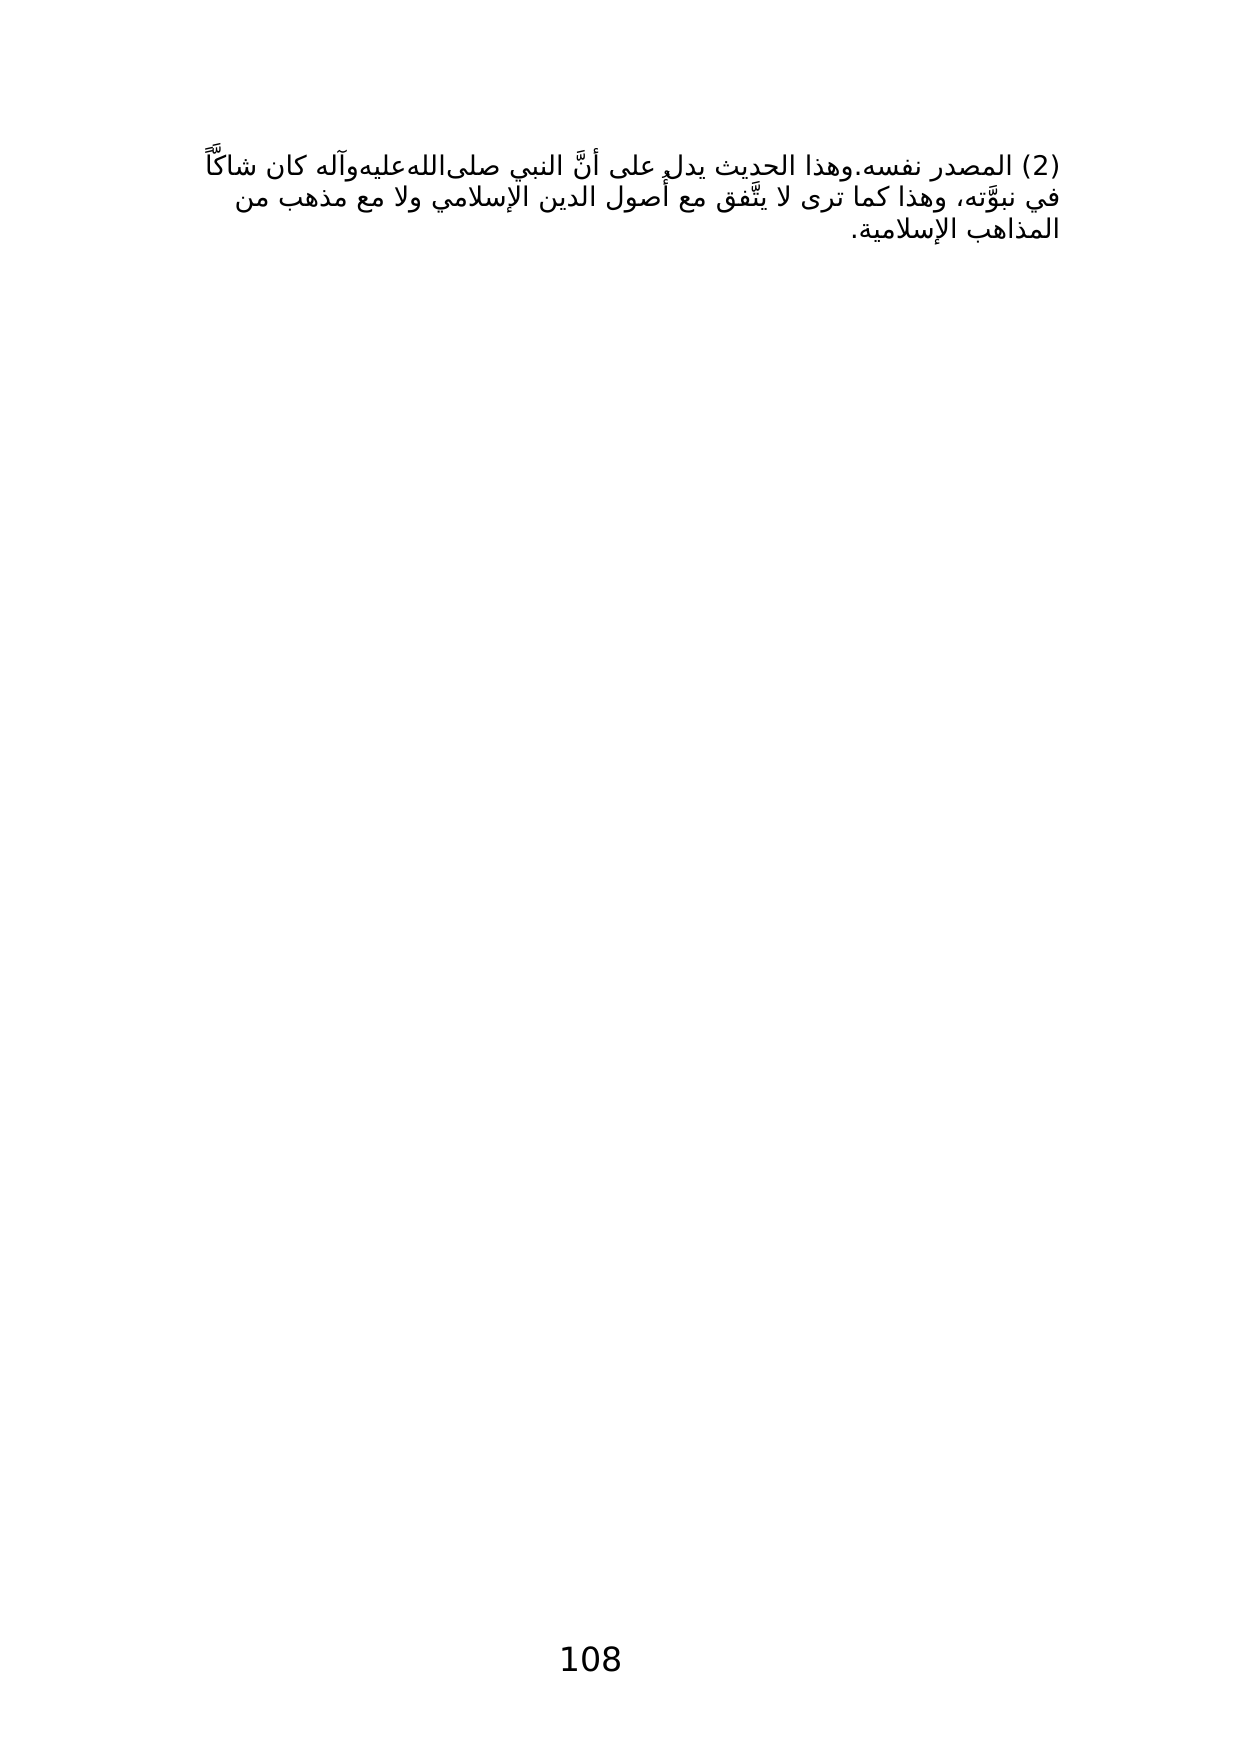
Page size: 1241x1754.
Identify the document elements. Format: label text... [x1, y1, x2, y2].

text (2) المصدر نفسه.وهذا الحديث يدل على أنَّ النبي صلى‌الله‌عليه‌وآله كان شاكَّاً في نبوَّته، وهذا كما ترى لا يتَّفق مع أُصول الدين الإسلامي ولا مع مذهب من المذاهب الإسلامية. [180, 150, 1060, 245]
